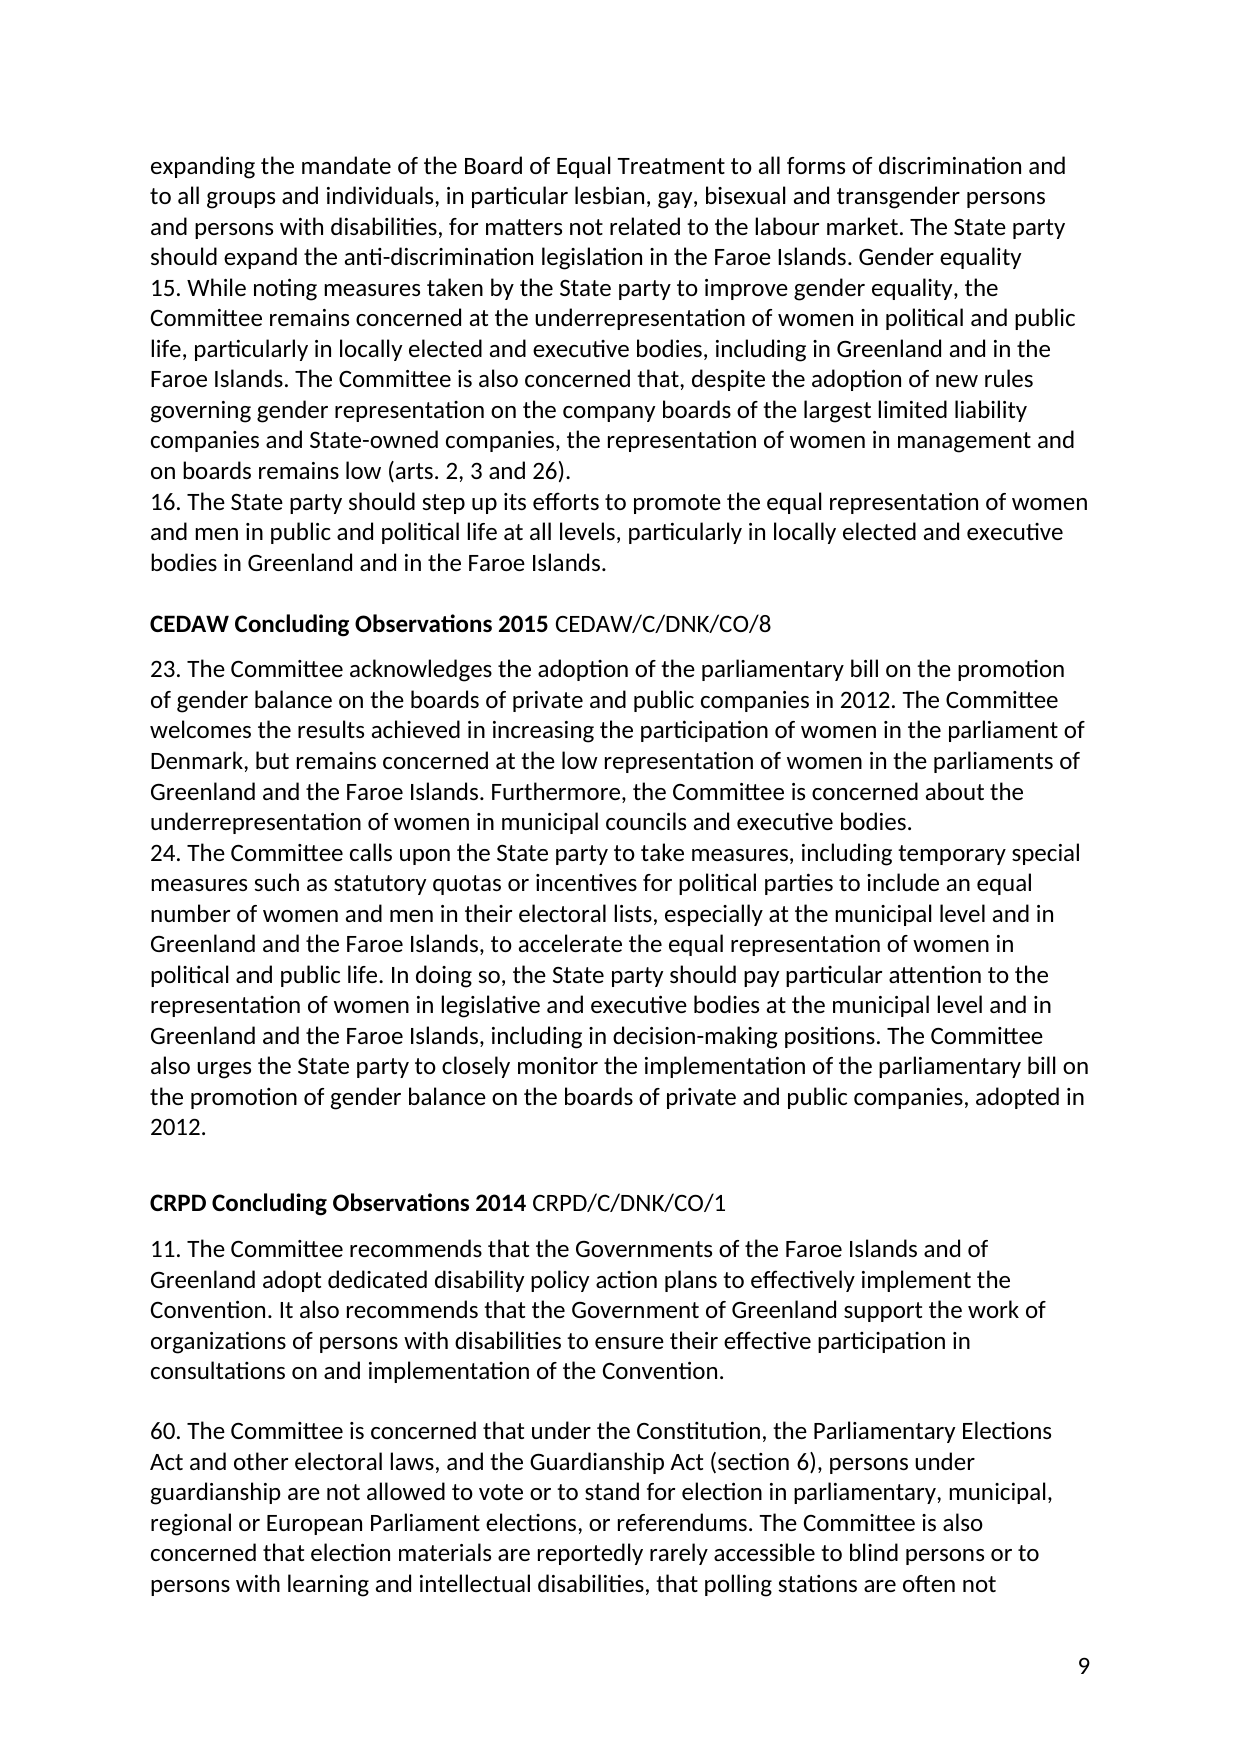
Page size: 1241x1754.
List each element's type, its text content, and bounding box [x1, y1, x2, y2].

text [150, 150, 1090, 272]
text 11. The Committee recommends that the Governments of the Faroe Islands and of Greenland adopt dedicated disability policy action plans to effectively implement the Convention. It also recommends that the Government of Greenland support the work of organizations of persons with disabilities to ensure their effective participation in consultations on and implementation of the Convention. [150, 1233, 1090, 1386]
text 23. The Committee acknowledges the adoption of the parliamentary bill on the promotion of gender balance on the boards of private and public companies in 2012. The Committee welcomes the results achieved in increasing the participation of women in the parliament of Denmark, but remains concerned at the low representation of women in the parliaments of Greenland and the Faroe Islands. Furthermore, the Committee is concerned about the underrepresentation of women in municipal councils and executive bodies. [150, 653, 1090, 837]
text 24. The Committee calls upon the State party to take measures, including temporary special measures such as statutory quotas or incentives for political parties to include an equal number of women and men in their electoral lists, especially at the municipal level and in Greenland and the Faroe Islands, to accelerate the equal representation of women in political and public life. In doing so, the State party should pay particular attention to the representation of women in legislative and executive bodies at the municipal level and in Greenland and the Faroe Islands, including in decision-making positions. The Committee also urges the State party to closely monitor the implementation of the parliamentary bill on the promotion of gender balance on the boards of private and public companies, adopted in 2012. [150, 837, 1090, 1142]
text 16. The State party should step up its efforts to promote the equal representation of women and men in public and political life at all levels, particularly in locally elected and executive bodies in Greenland and in the Faroe Islands. [150, 486, 1090, 577]
text CEDAW Concluding Observations 2015 CEDAW/C/DNK/CO/8 [150, 608, 1090, 638]
text CRPD Concluding Observations 2014 CRPD/C/DNK/CO/1 [150, 1188, 1090, 1218]
text 15. While noting measures taken by the State party to improve gender equality, the Committee remains concerned at the underrepresentation of women in political and public life, particularly in locally elected and executive bodies, including in Greenland and in the Faroe Islands. The Committee is also concerned that, despite the adoption of new rules governing gender representation on the company boards of the largest limited liability companies and State-owned companies, the representation of women in management and on boards remains low (arts. 2, 3 and 26). [150, 272, 1090, 486]
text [150, 1415, 1090, 1598]
